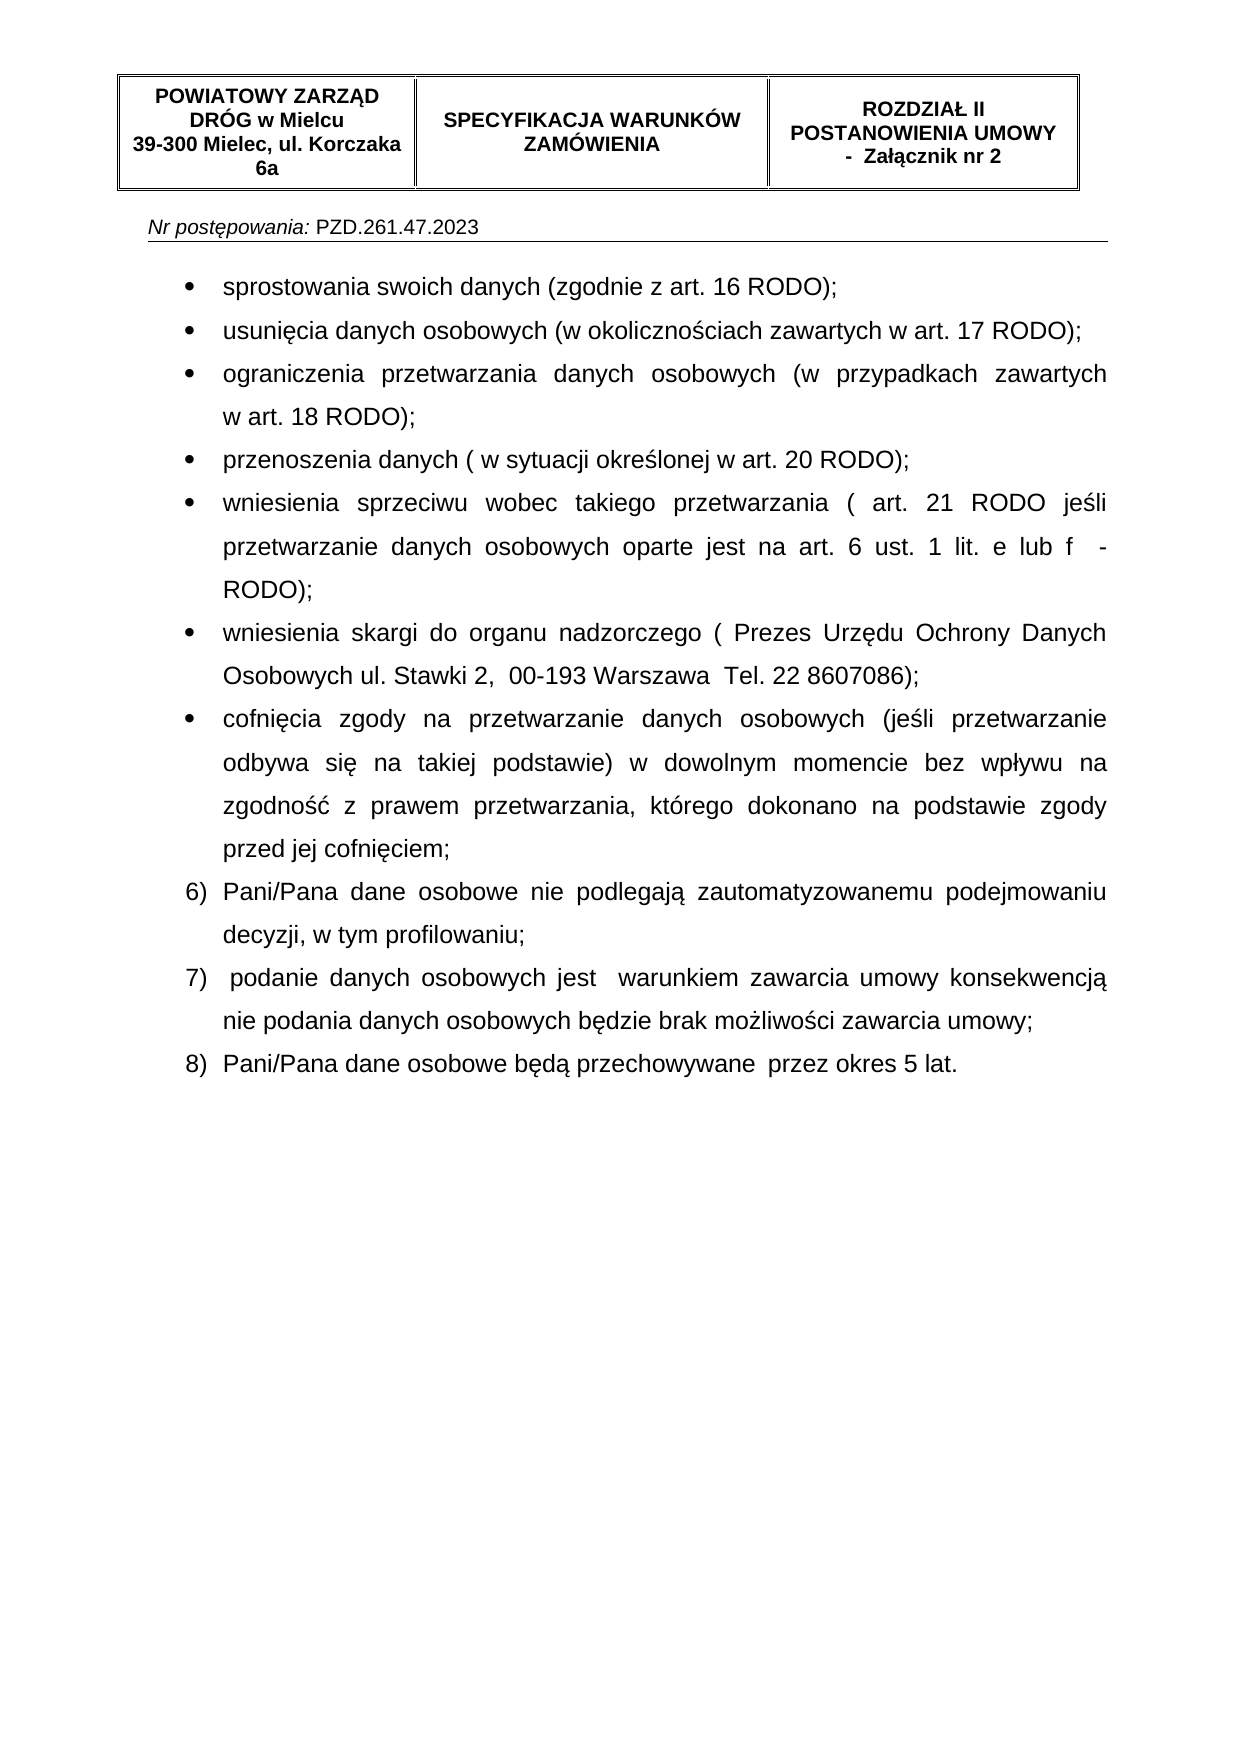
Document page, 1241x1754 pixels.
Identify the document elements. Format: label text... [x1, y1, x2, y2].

list podanie danych osobowych jest warunkiem zawarcia umowy konsekwencją nie podania danych osobowych będzie brak możliwości zawarcia umowy; [185, 963, 1108, 1035]
list wniesienia sprzeciwu wobec takiego przetwarzania ( art. 21 RODO jeśli przetwarzanie danych osobowych oparte jest na art. 6 ust. 1 lit. e lub f - RODO); [185, 488, 1108, 603]
list usunięcia danych osobowych (w okolicznościach zawartych w art. 17 RODO); [185, 316, 1108, 344]
list Pani/Pana dane osobowe będą przechowywane przez okres 5 lat. [185, 1049, 1108, 1078]
list cofnięcia zgody na przetwarzanie danych osobowych (jeśli przetwarzanie odbywa się na takiej podstawie) w dowolnym momencie bez wpływu na zgodność z prawem przetwarzania, którego dokonano na podstawie zgody przed jej cofnięciem; [185, 704, 1108, 862]
list Pani/Pana dane osobowe nie podlegają zautomatyzowanemu podejmowaniu decyzji, w tym profilowaniu; [185, 877, 1108, 949]
list przenoszenia danych ( w sytuacji określonej w art. 20 RODO); [185, 445, 1108, 474]
list wniesienia skargi do organu nadzorczego ( Prezes Urzędu Ochrony Danych Osobowych ul. Stawki 2, 00-193 Warszawa Tel. 22 8607086); [185, 618, 1108, 690]
list sprostowania swoich danych (zgodnie z art. 16 RODO); [185, 272, 1108, 301]
list ograniczenia przetwarzania danych osobowych (w przypadkach zawartych w art. 18 RODO); [185, 359, 1108, 431]
